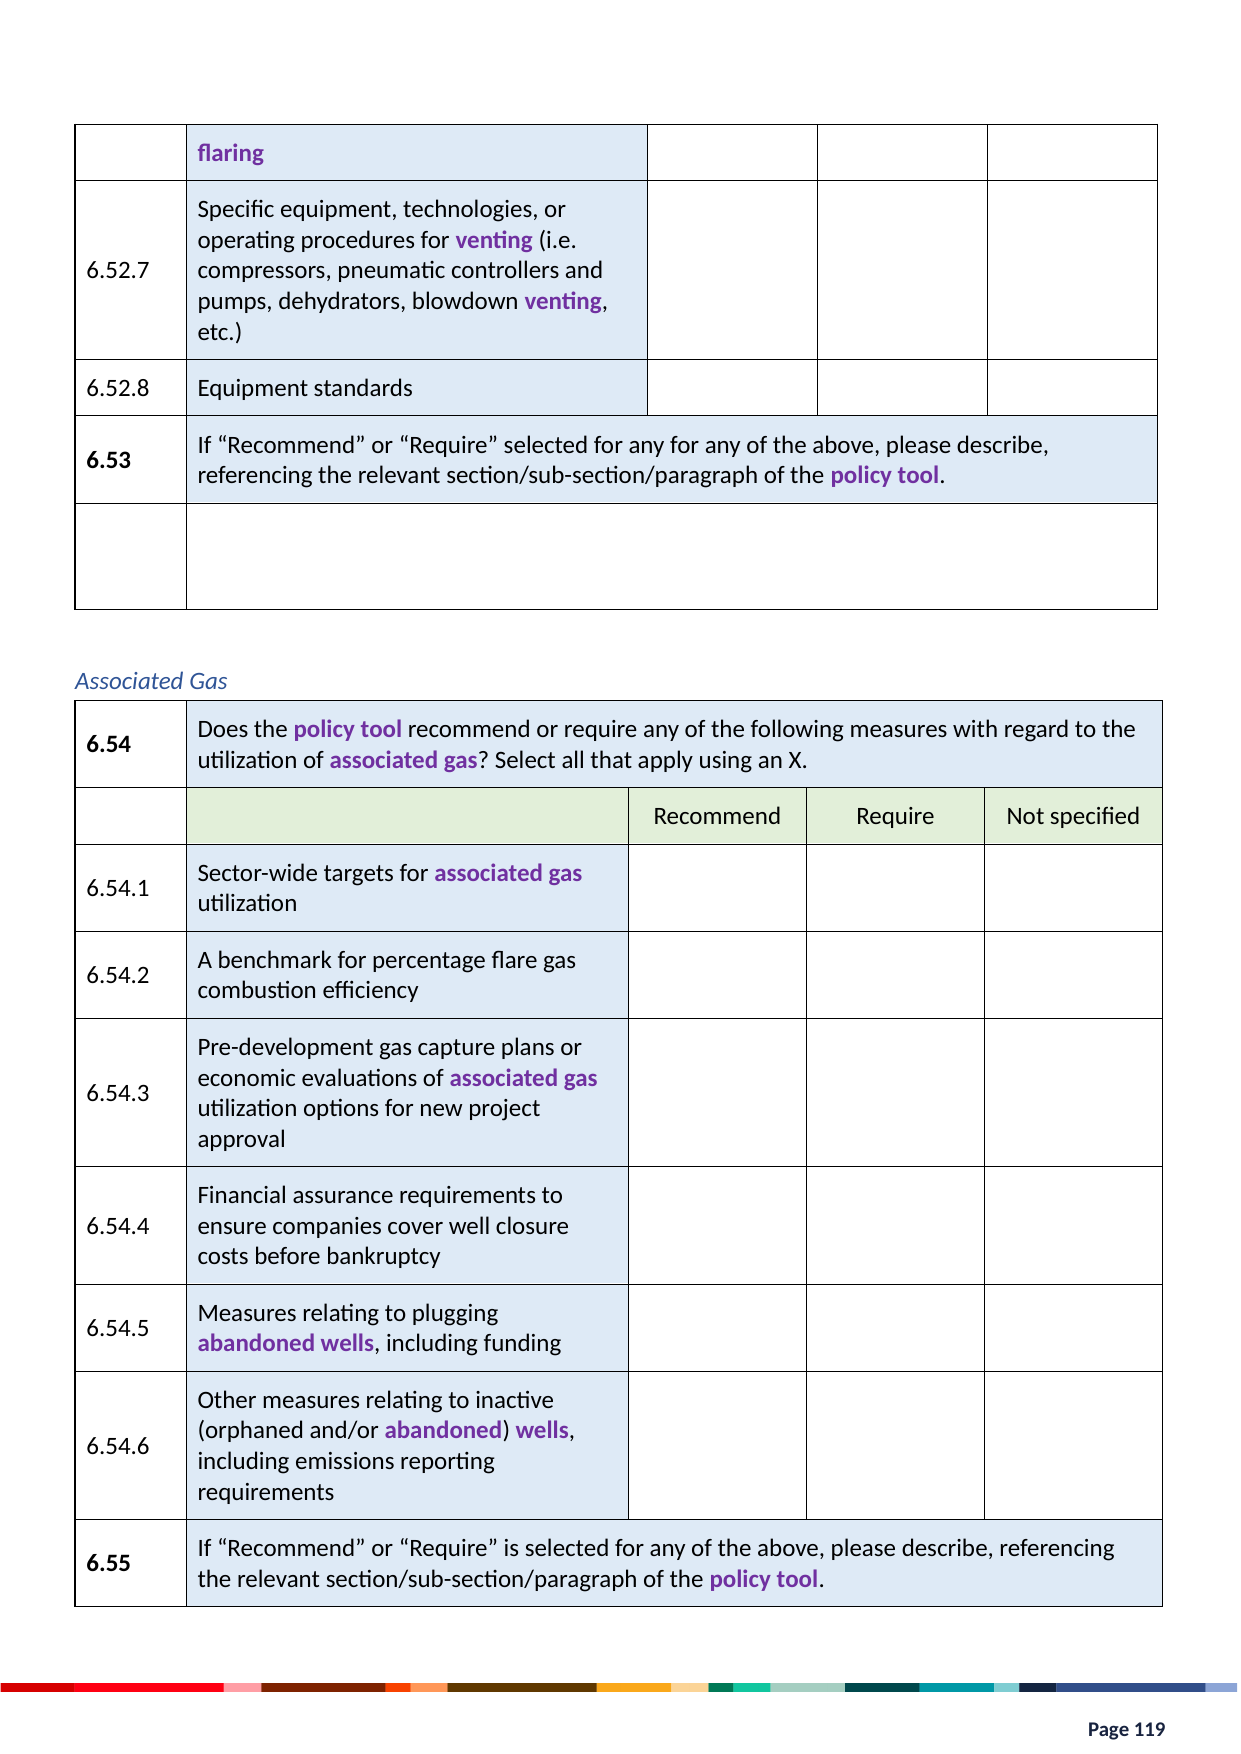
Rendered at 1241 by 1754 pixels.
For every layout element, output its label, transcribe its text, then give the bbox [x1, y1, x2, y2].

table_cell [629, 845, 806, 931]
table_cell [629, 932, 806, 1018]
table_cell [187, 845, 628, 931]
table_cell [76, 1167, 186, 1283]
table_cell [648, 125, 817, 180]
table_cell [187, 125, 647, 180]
picture [0, 1683, 1236, 1692]
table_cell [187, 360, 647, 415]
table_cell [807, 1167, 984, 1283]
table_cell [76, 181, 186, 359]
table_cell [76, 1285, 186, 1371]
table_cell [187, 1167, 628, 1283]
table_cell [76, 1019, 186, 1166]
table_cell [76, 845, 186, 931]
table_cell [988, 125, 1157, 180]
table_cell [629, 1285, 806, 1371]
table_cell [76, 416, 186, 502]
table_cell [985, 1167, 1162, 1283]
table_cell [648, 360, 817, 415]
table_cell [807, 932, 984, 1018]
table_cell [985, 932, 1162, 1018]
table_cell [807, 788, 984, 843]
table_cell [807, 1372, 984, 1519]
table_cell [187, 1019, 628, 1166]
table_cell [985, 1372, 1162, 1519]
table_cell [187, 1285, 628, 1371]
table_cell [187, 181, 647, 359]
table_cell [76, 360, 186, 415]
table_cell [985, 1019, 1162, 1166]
subtitle Associated Gas [75, 665, 1165, 696]
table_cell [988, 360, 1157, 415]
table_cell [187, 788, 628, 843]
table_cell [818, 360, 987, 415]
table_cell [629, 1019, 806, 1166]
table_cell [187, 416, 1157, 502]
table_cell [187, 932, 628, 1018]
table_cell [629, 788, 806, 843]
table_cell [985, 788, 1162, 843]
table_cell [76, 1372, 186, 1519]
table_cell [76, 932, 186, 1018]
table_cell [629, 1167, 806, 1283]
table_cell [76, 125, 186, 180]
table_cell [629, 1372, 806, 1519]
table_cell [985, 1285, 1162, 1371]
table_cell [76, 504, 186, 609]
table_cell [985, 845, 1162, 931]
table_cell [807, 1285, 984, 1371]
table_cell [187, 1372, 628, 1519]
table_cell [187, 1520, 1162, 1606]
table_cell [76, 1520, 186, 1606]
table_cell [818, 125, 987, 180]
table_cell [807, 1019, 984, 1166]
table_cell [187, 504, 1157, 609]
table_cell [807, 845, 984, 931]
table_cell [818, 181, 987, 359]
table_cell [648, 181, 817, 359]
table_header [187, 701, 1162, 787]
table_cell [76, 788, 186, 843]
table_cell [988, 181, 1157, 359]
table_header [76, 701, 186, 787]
